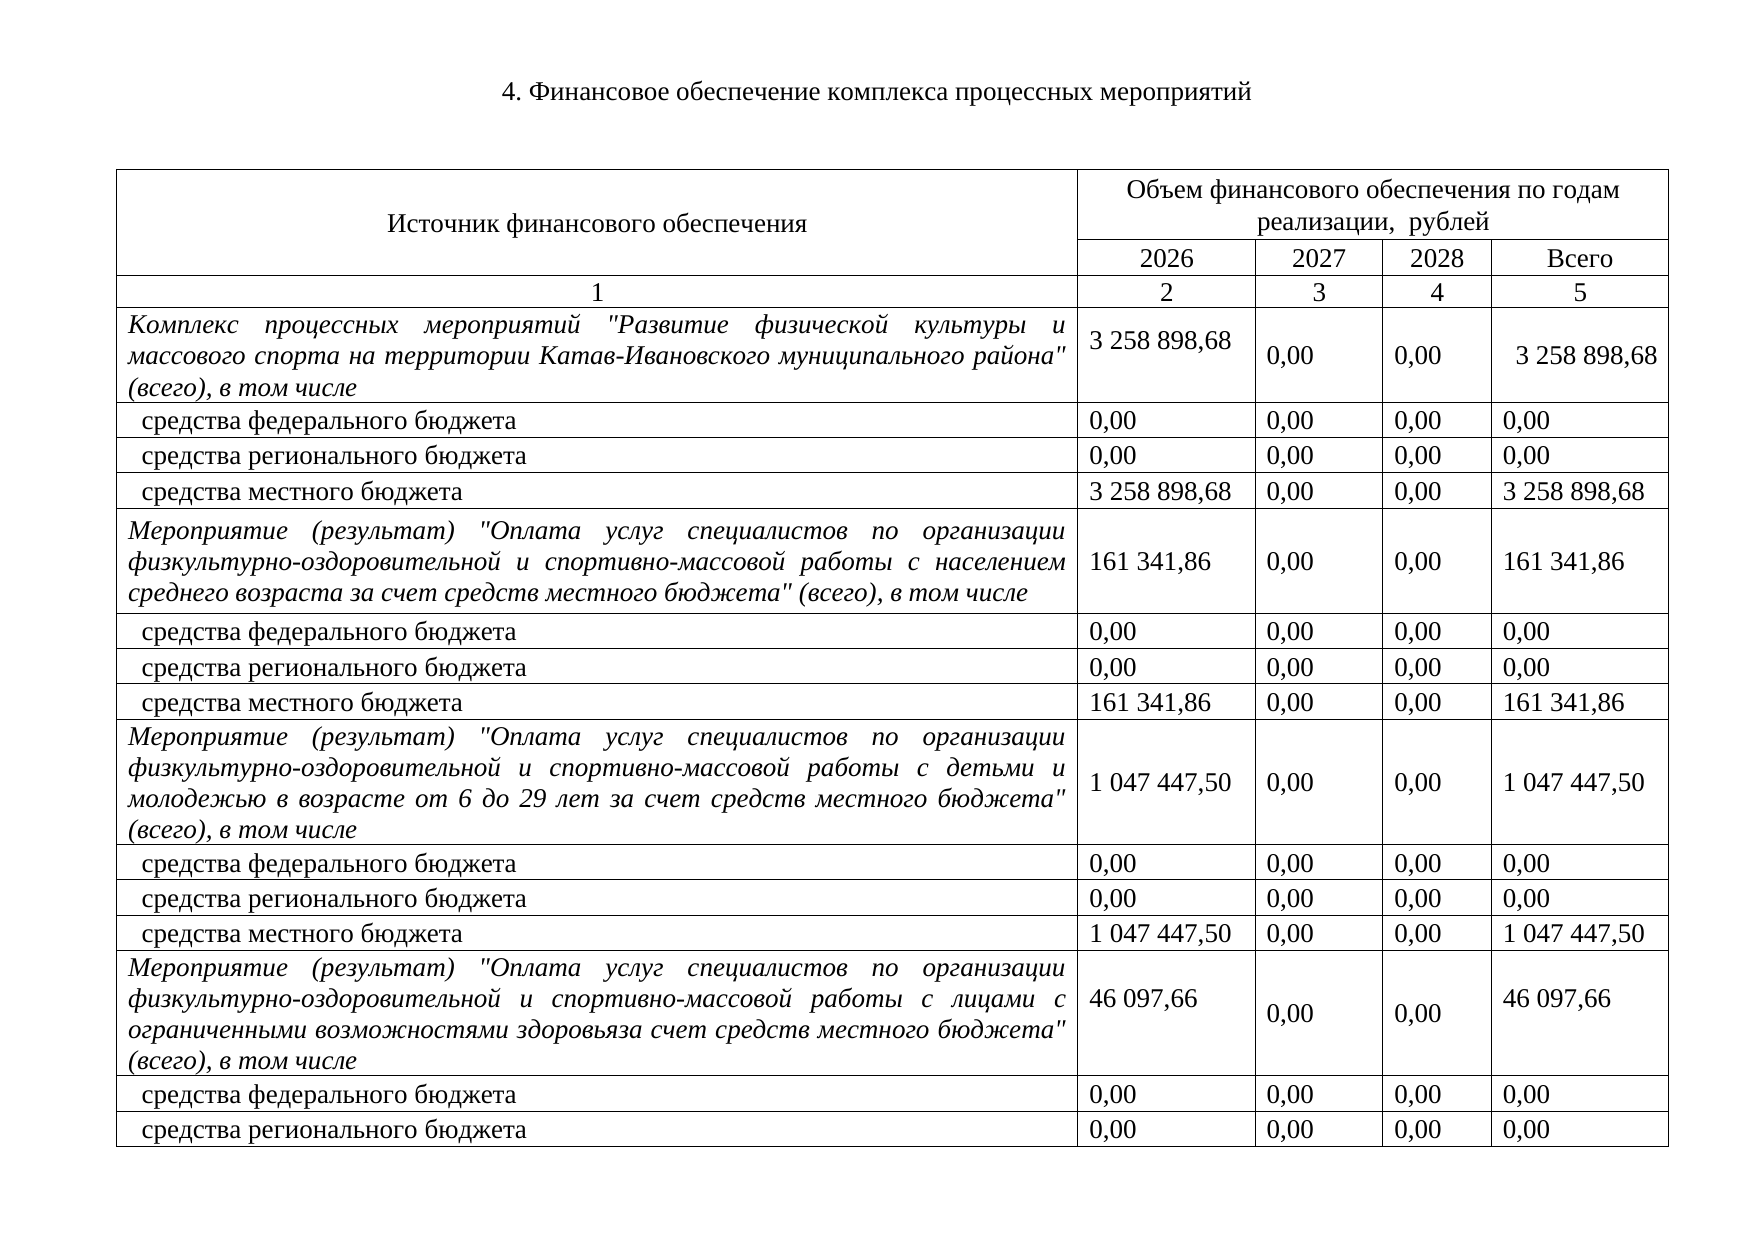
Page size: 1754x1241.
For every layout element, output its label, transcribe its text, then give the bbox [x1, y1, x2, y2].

table_cell 0,00 [1256, 473, 1382, 507]
table_cell 0,00 [1256, 614, 1382, 648]
table_cell 0,00 [1383, 916, 1491, 950]
table_cell 0,00 [1383, 473, 1491, 507]
table_cell 0,00 [1383, 951, 1491, 1075]
table_cell 0,00 [1492, 1076, 1668, 1111]
table_cell средства регионального бюджета [117, 438, 1077, 472]
table_cell 161 341,86 [1078, 509, 1255, 613]
table_cell Мероприятие (результат) "Оплата услуг специалистов по организации физкультурно-оздоровительной и спортивно-массовой работы с лицами с ограниченными возможностями здоровьяза счет средств местного бюджета" (всего), в том числе [117, 951, 1077, 1075]
table_cell 5 [1492, 276, 1668, 307]
table_cell средства регионального бюджета [117, 1112, 1077, 1146]
table_cell 0,00 [1256, 1112, 1382, 1146]
table_cell 0,00 [1492, 649, 1668, 683]
table_cell средства регионального бюджета [117, 649, 1077, 683]
table_cell Мероприятие (результат) "Оплата услуг специалистов по организации физкультурно-оздоровительной и спортивно-массовой работы с детьми и молодежью в возрасте от 6 до 29 лет за счет средств местного бюджета" (всего), в том числе [117, 720, 1077, 844]
table_cell средства федерального бюджета [117, 845, 1077, 879]
table_cell 0,00 [1078, 845, 1255, 879]
table_header Объем финансового обеспечения по годам реализации, рублей [1078, 170, 1668, 239]
table_cell средства федерального бюджета [117, 614, 1077, 648]
table_cell 0,00 [1492, 845, 1668, 879]
table_cell 0,00 [1078, 1112, 1255, 1146]
table_cell 1 047 447,50 [1078, 916, 1255, 950]
table_cell 0,00 [1383, 649, 1491, 683]
table_cell средства местного бюджета [117, 684, 1077, 718]
text 4. Финансовое обеспечение комплекса процессных мероприятий [118, 76, 1636, 107]
table_cell средства федерального бюджета [117, 403, 1077, 437]
table_cell 0,00 [1078, 880, 1255, 914]
table_cell 2028 [1383, 240, 1491, 274]
table_cell Комплекс процессных мероприятий "Развитие физической культуры и массового спорта на территории Катав-Ивановского муниципального района" (всего), в том числе [117, 308, 1077, 402]
table_cell 0,00 [1492, 614, 1668, 648]
table_cell 0,00 [1383, 308, 1491, 402]
table_cell 0,00 [1078, 438, 1255, 472]
table_cell средства местного бюджета [117, 473, 1077, 507]
table_cell 2026 [1078, 240, 1255, 274]
table_cell 3 [1256, 276, 1382, 307]
table_cell 1 047 447,50 [1492, 720, 1668, 844]
table_cell 3 258 898,68 [1078, 473, 1255, 507]
table_cell 0,00 [1256, 880, 1382, 914]
table_cell 0,00 [1383, 880, 1491, 914]
table_cell 1 047 447,50 [1492, 916, 1668, 950]
table_cell 0,00 [1383, 509, 1491, 613]
table_cell 0,00 [1256, 649, 1382, 683]
table_header Источник финансового обеспечения [117, 170, 1077, 274]
table_cell 2 [1078, 276, 1255, 307]
table_cell 46 097,66 [1492, 951, 1668, 1075]
table_cell 0,00 [1256, 1076, 1382, 1111]
table_cell 1 [117, 276, 1077, 307]
table_cell 3 258 898,68 [1492, 473, 1668, 507]
table_cell 3 258 898,68 [1078, 308, 1255, 402]
table_cell 0,00 [1383, 1112, 1491, 1146]
table_cell средства местного бюджета [117, 916, 1077, 950]
table_cell 0,00 [1256, 308, 1382, 402]
table_cell 3 258 898,68 [1492, 308, 1668, 402]
table_cell 0,00 [1256, 403, 1382, 437]
table_cell 0,00 [1383, 403, 1491, 437]
table_cell 4 [1383, 276, 1491, 307]
table_cell 161 341,86 [1492, 509, 1668, 613]
table_cell 0,00 [1256, 916, 1382, 950]
table_cell 0,00 [1256, 438, 1382, 472]
table_cell Всего [1492, 240, 1668, 274]
table_cell средства федерального бюджета [117, 1076, 1077, 1111]
table_cell 161 341,86 [1078, 684, 1255, 718]
table_cell 1 047 447,50 [1078, 720, 1255, 844]
table_cell 0,00 [1383, 438, 1491, 472]
table_cell 0,00 [1256, 951, 1382, 1075]
table_cell 0,00 [1256, 845, 1382, 879]
table_cell 0,00 [1492, 1112, 1668, 1146]
table_cell 161 341,86 [1492, 684, 1668, 718]
table_cell 0,00 [1492, 880, 1668, 914]
table_cell 0,00 [1383, 1076, 1491, 1111]
table_cell 0,00 [1492, 438, 1668, 472]
table_cell 2027 [1256, 240, 1382, 274]
table_cell 0,00 [1383, 684, 1491, 718]
table_cell Мероприятие (результат) "Оплата услуг специалистов по организации физкультурно-оздоровительной и спортивно-массовой работы с населением среднего возраста за счет средств местного бюджета" (всего), в том числе [117, 509, 1077, 613]
table_cell средства регионального бюджета [117, 880, 1077, 914]
table_cell 0,00 [1383, 614, 1491, 648]
table_cell 0,00 [1256, 720, 1382, 844]
table_cell 0,00 [1383, 720, 1491, 844]
table_cell 0,00 [1492, 403, 1668, 437]
table_cell 0,00 [1078, 614, 1255, 648]
table_cell 0,00 [1078, 403, 1255, 437]
table_cell 0,00 [1078, 649, 1255, 683]
table_cell 46 097,66 [1078, 951, 1255, 1075]
table_cell 0,00 [1078, 1076, 1255, 1111]
table_cell 0,00 [1383, 845, 1491, 879]
table_cell 0,00 [1256, 684, 1382, 718]
table_cell 0,00 [1256, 509, 1382, 613]
